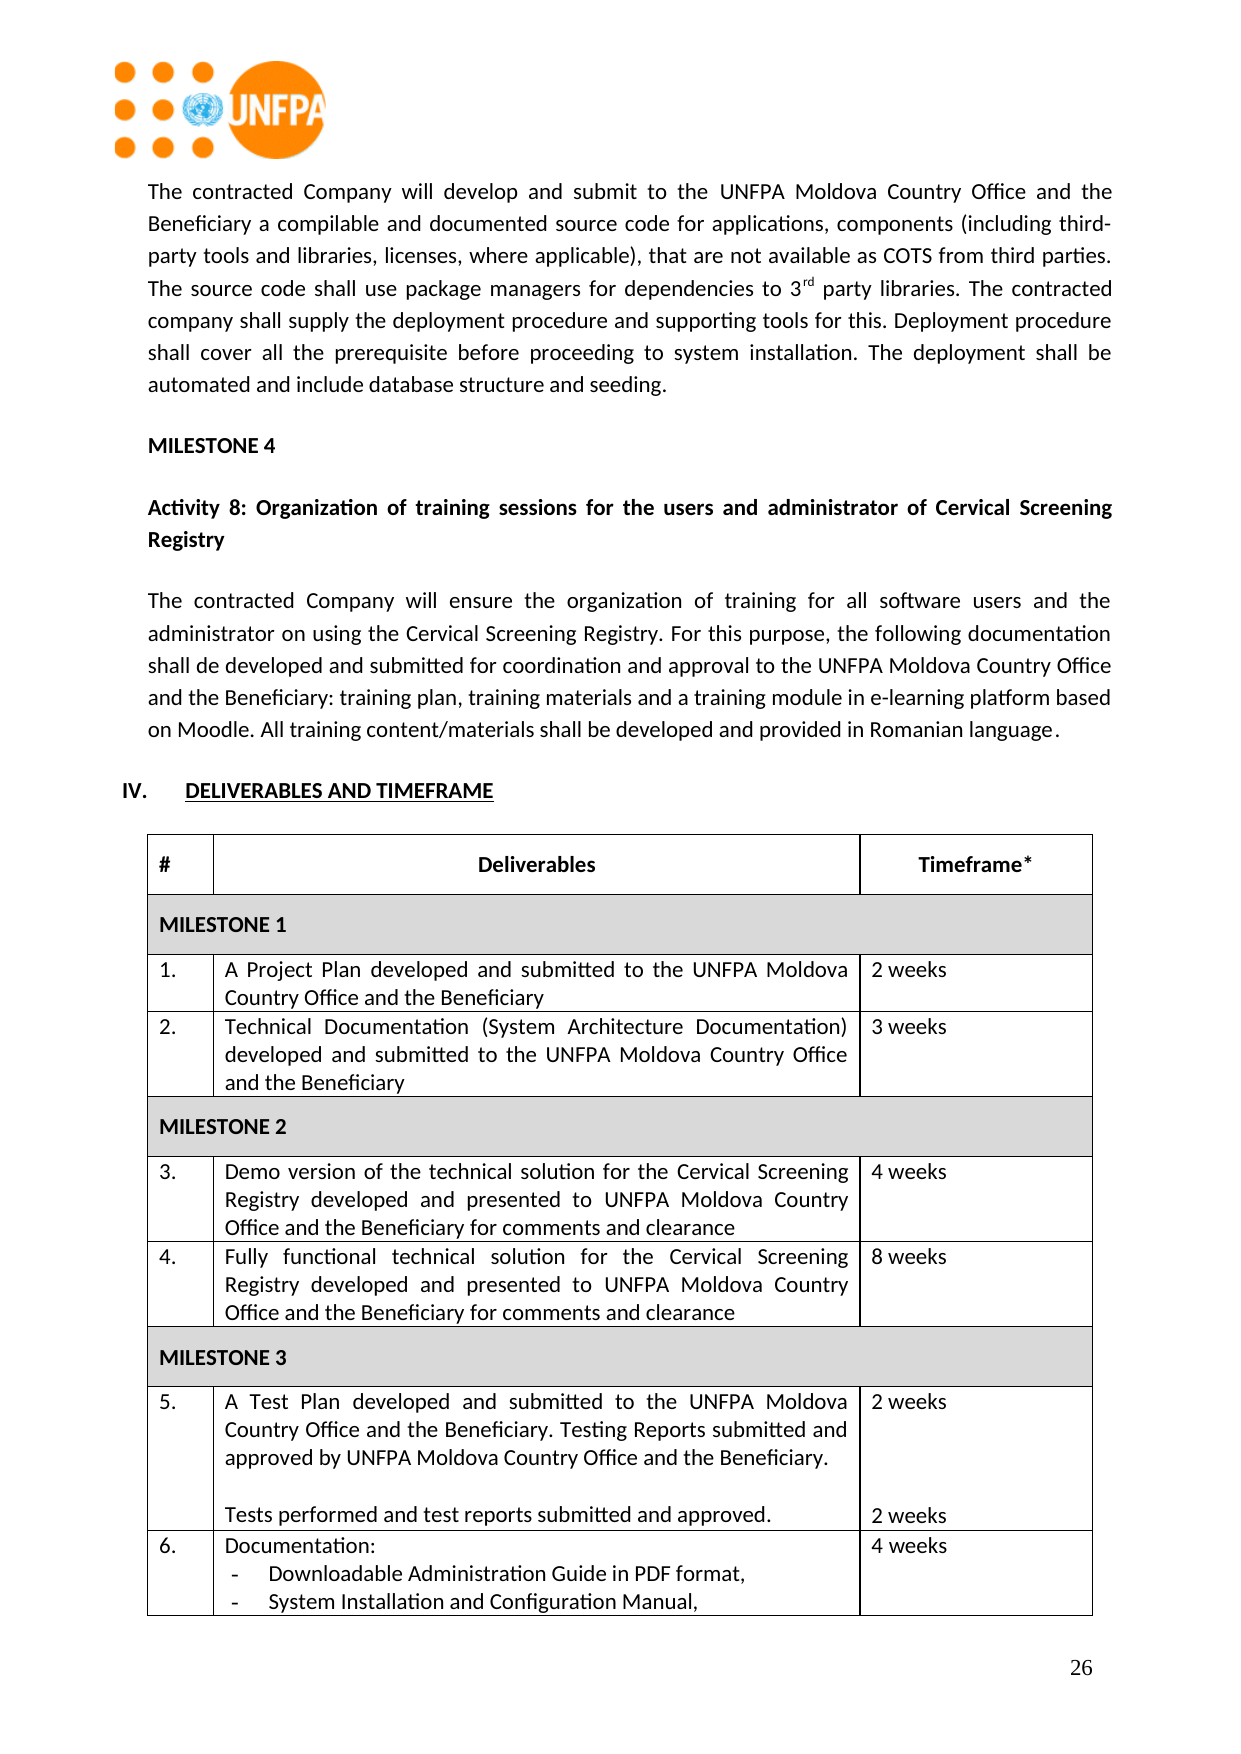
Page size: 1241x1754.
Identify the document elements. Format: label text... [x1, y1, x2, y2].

table_cell 4. [148, 1242, 213, 1326]
picture [114, 61, 326, 159]
table_cell A Project Plan developed and submitted to the UNFPA Moldova Country Office and the Beneficiary [214, 955, 859, 1011]
table_cell 2 weeks 2 weeks [861, 1387, 1092, 1530]
text MILESTONE 4 [148, 432, 1113, 460]
table_cell 1. [148, 955, 213, 1011]
table_cell Fully functional technical solution for the Cervical Screening Registry developed and presented to UNFPA Moldova Country Office and the Beneficiary for comments and clearance [214, 1242, 859, 1326]
table_cell 5. [148, 1387, 213, 1530]
table_cell 8 weeks [861, 1242, 1092, 1326]
table_cell MILESTONE 3 [148, 1327, 1092, 1386]
table_cell Demo version of the technical solution for the Cervical Screening Registry developed and presented to UNFPA Moldova Country Office and the Beneficiary for comments and clearance [214, 1157, 859, 1241]
text The contracted Company will develop and submit to the UNFPA Moldova Country Office and the Beneficiary a compilable and documented source code for applications, components (including third-party tools and libraries, licenses, where applicable), that are not available as COTS from third parties. The source code shall use package managers for dependencies to 3rd party libraries. The contracted company shall supply the deployment procedure and supporting tools for this. Deployment procedure shall cover all the prerequisite before proceeding to system installation. The deployment shall be automated and include database structure and seeding. [148, 177, 1113, 398]
table_cell A Test Plan developed and submitted to the UNFPA Moldova Country Office and the Beneficiary. Testing Reports submitted and approved by UNFPA Moldova Country Office and the Beneficiary. Tests performed and test reports submitted and approved. [214, 1387, 859, 1530]
list DELIVERABLES AND TIMEFRAME [148, 777, 1092, 805]
table_cell 3 weeks [861, 1012, 1092, 1096]
table_header Timeframe* [861, 835, 1092, 894]
table_cell 3. [148, 1157, 213, 1241]
table_cell 2 weeks [861, 955, 1092, 1011]
table_cell 6. [148, 1531, 213, 1615]
table_header Deliverables [214, 835, 859, 894]
text Activity 8: Organization of training sessions for the users and administrator of Cervical Screening Registry [148, 493, 1113, 553]
text The contracted Company will ensure the organization of training for all software users and the administrator on using the Cervical Screening Registry. For this purpose, the following documentation shall de developed and submitted for coordination and approval to the UNFPA Moldova Country Office and the Beneficiary: training plan, training materials and a training module in e-learning platform based on Moodle. All training content/materials shall be developed and provided in Romanian language. [148, 587, 1113, 743]
table_cell Technical Documentation (System Architecture Documentation) developed and submitted to the UNFPA Moldova Country Office and the Beneficiary [214, 1012, 859, 1096]
table_cell MILESTONE 2 [148, 1097, 1092, 1156]
table_cell weeks [861, 1531, 1092, 1615]
table_header # [148, 835, 213, 894]
table_cell MILESTONE 1 [148, 895, 1092, 954]
table_cell 4 weeks [861, 1157, 1092, 1241]
table_cell 2. [148, 1012, 213, 1096]
